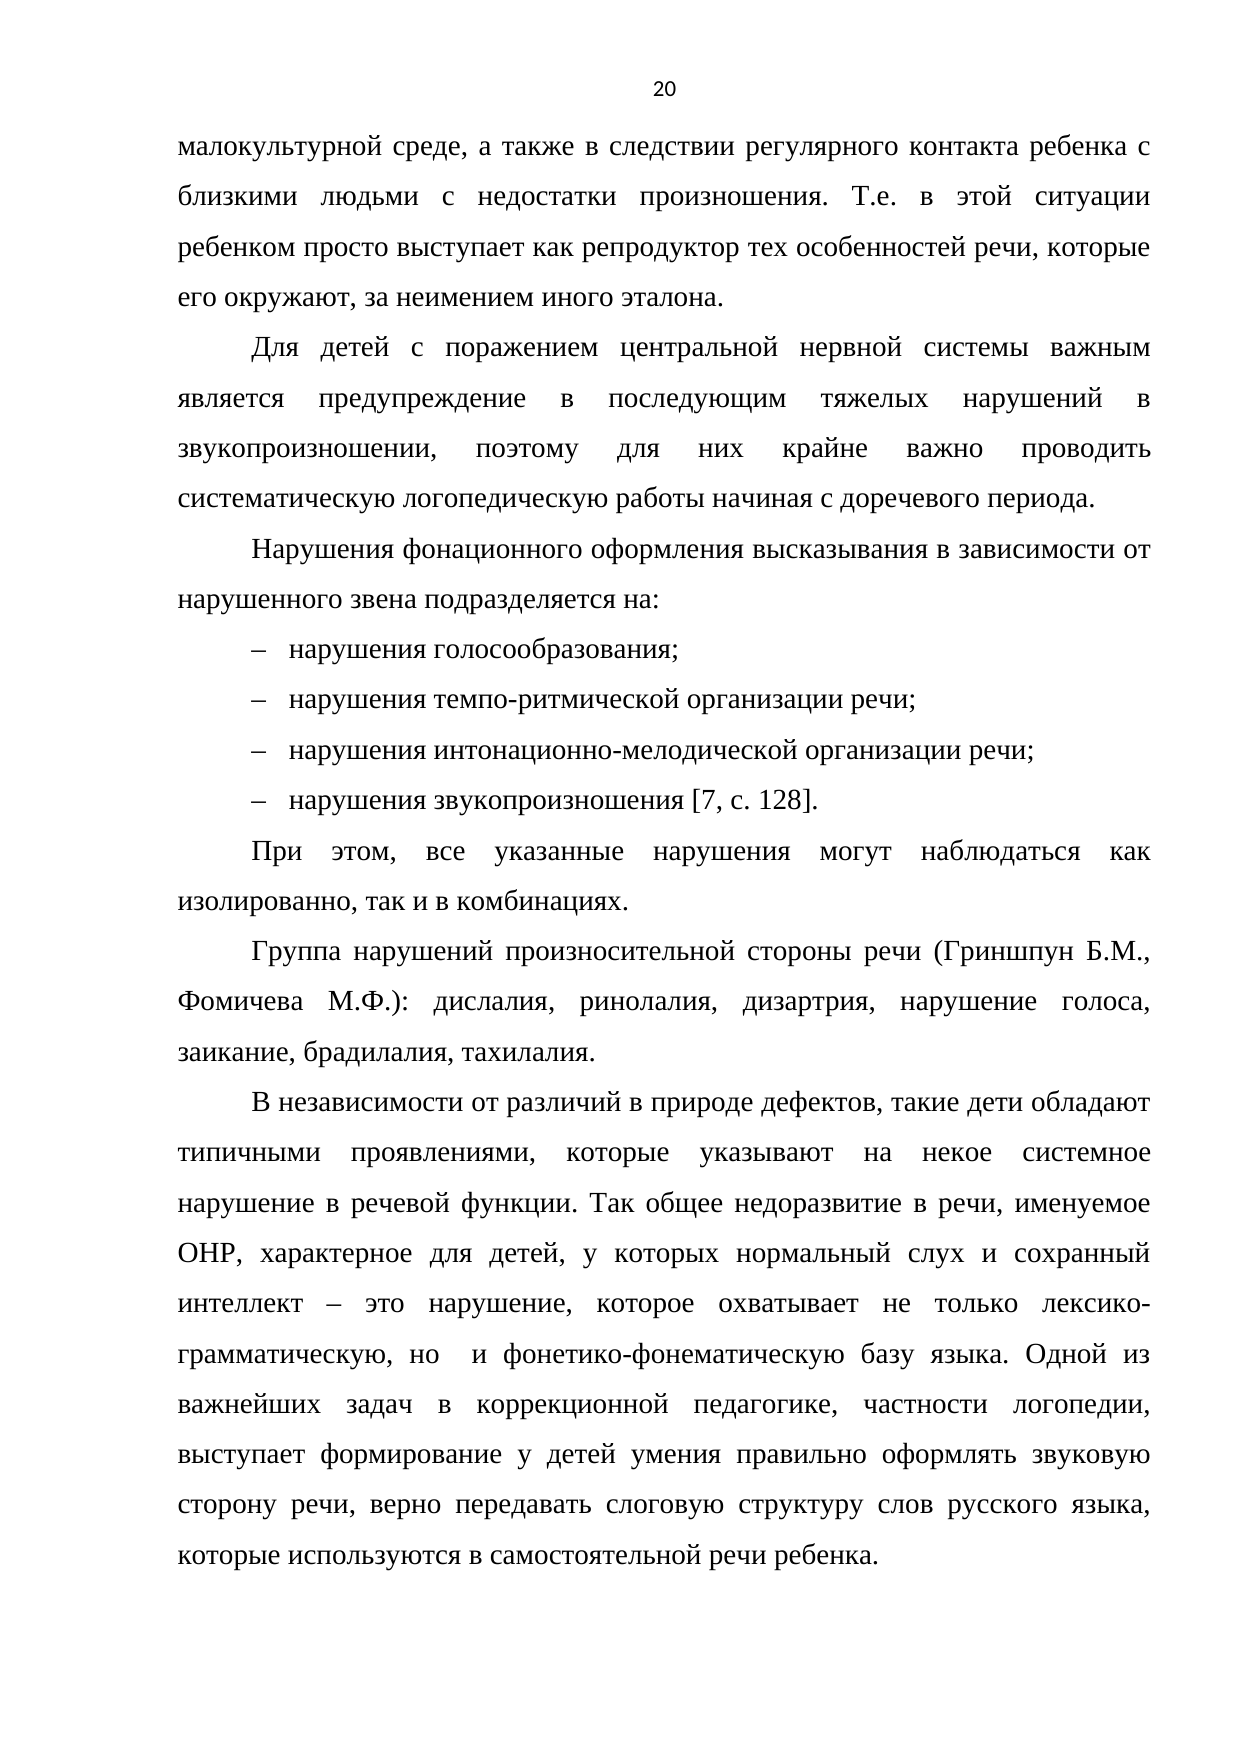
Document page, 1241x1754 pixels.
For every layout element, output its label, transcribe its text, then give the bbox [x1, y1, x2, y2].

list нарушения интонационно-мелодической организации речи; [251, 732, 1152, 766]
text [177, 128, 1152, 313]
text Для детей с поражением центральной нервной системы важным является предупреждение в последующим тяжелых нарушений в звукопроизношении, поэтому для них крайне важно проводить систематическую логопедическую работы начиная с доречевого периода. [177, 329, 1152, 514]
list нарушения голосообразования; [251, 631, 1152, 665]
text В независимости от различий в природе дефектов, такие дети обладают типичными проявлениями, которые указывают на некое системное нарушение в речевой функции. Так общее недоразвитие в речи, именуемое ОНР, характерное для детей, у которых нормальный слух и сохранный интеллект – это нарушение, которое охватывает не только лексико-грамматическую, но и фонетико-фонематическую базу языка. Одной из важнейших задач в коррекционной педагогике, частности логопедии, выступает формирование у детей умения правильно оформлять звуковую сторону речи, верно передавать слоговую структуру слов русского языка, которые используются в самостоятельной речи ребенка. [177, 1084, 1152, 1571]
list нарушения звукопроизношения [7, c. 128]. [251, 782, 1152, 816]
list нарушения темпо-ритмической организации речи; [251, 682, 1152, 715]
text Нарушения фонационного оформления высказывания в зависимости от нарушенного звена подразделяется на: [177, 531, 1152, 614]
text При этом, все указанные нарушения могут наблюдаться как изолированно, так и в комбинациях. [177, 833, 1152, 916]
text Группа нарушений произносительной стороны речи (Гриншпун Б.М., Фомичева М.Ф.): дислалия, ринолалия, дизартрия, нарушение голоса, заикание, брадилалия, тахилалия. [177, 933, 1152, 1067]
